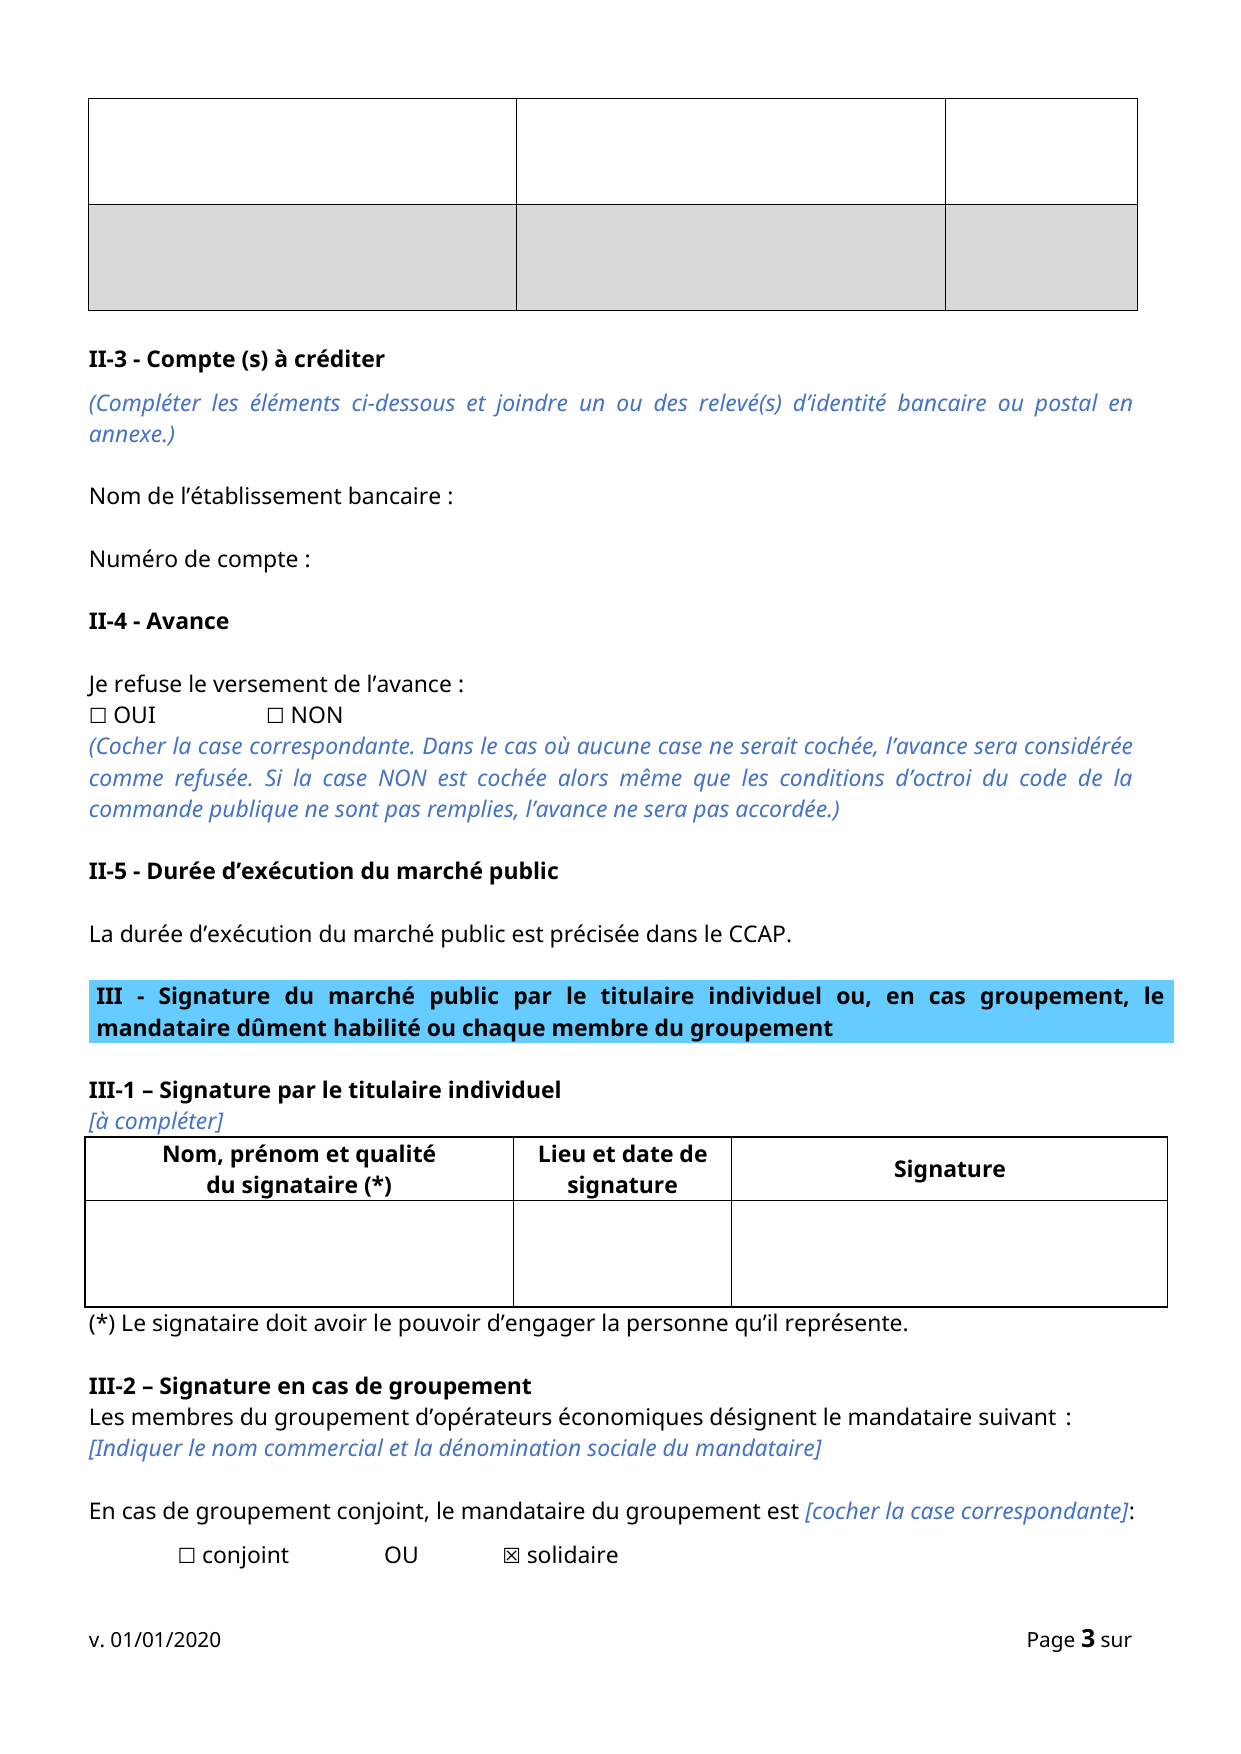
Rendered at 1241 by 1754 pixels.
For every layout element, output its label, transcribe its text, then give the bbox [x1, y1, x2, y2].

text (*) Le signataire doit avoir le pouvoir d’engager la personne qu’il représente. [89, 1308, 1137, 1339]
table_header Lieu et date de signature [514, 1138, 731, 1200]
text III-1 – Signature par le titulaire individuel [89, 1074, 1137, 1105]
table_header Signature [732, 1138, 1167, 1200]
text (Cocher la case correspondante. Dans le cas où aucune case ne serait cochée, l’avance sera considérée comme refusée. Si la case NON est cochée alors même que les conditions d’octroi du code de la commande publique ne sont pas remplies, l’avance ne sera pas accordée.) [89, 730, 1137, 824]
table_cell [946, 205, 1137, 310]
text Nom de l’établissement bancaire : [89, 480, 1137, 511]
table_cell [946, 99, 1137, 204]
table_cell [89, 205, 516, 310]
table_cell [517, 205, 945, 310]
table_cell [517, 99, 945, 204]
text [à compléter] [89, 1105, 1137, 1136]
text (Compléter les éléments ci-dessous et joindre un ou des relevé(s) d’identité bancaire ou postal en annexe.) [89, 386, 1137, 449]
table_header Nom, prénom et qualité du signataire (*) [86, 1138, 513, 1200]
text La durée d’exécution du marché public est précisée dans le CCAP. [89, 918, 1137, 949]
text Je refuse le versement de l’avance : [89, 668, 1137, 699]
table_header III - Signature du marché public par le titulaire individuel ou, en cas groupement, le mandataire dûment habilité ou chaque membre du groupement [89, 980, 1174, 1043]
text II-3 - Compte (s) à créditer [89, 343, 1137, 374]
text En cas de groupement conjoint, le mandataire du groupement est [cocher la case correspondante]: [89, 1495, 1137, 1526]
subtitle II-5 - Durée d’exécution du marché public [89, 855, 1137, 886]
table_cell [514, 1201, 731, 1306]
text [Indiquer le nom commercial et la dénomination sociale du mandataire] [89, 1432, 1137, 1464]
text conjoint OU solidaire [89, 1539, 1137, 1570]
table_cell [89, 99, 516, 204]
text OUI NON [89, 699, 1137, 730]
table_cell [86, 1201, 513, 1306]
text Numéro de compte : [89, 543, 1137, 574]
text II-4 - Avance [89, 605, 1137, 636]
text Les membres du groupement d’opérateurs économiques désignent le mandataire suivant : [89, 1401, 1137, 1432]
table_cell [732, 1201, 1167, 1306]
text III-2 – Signature en cas de groupement [89, 1370, 1137, 1401]
